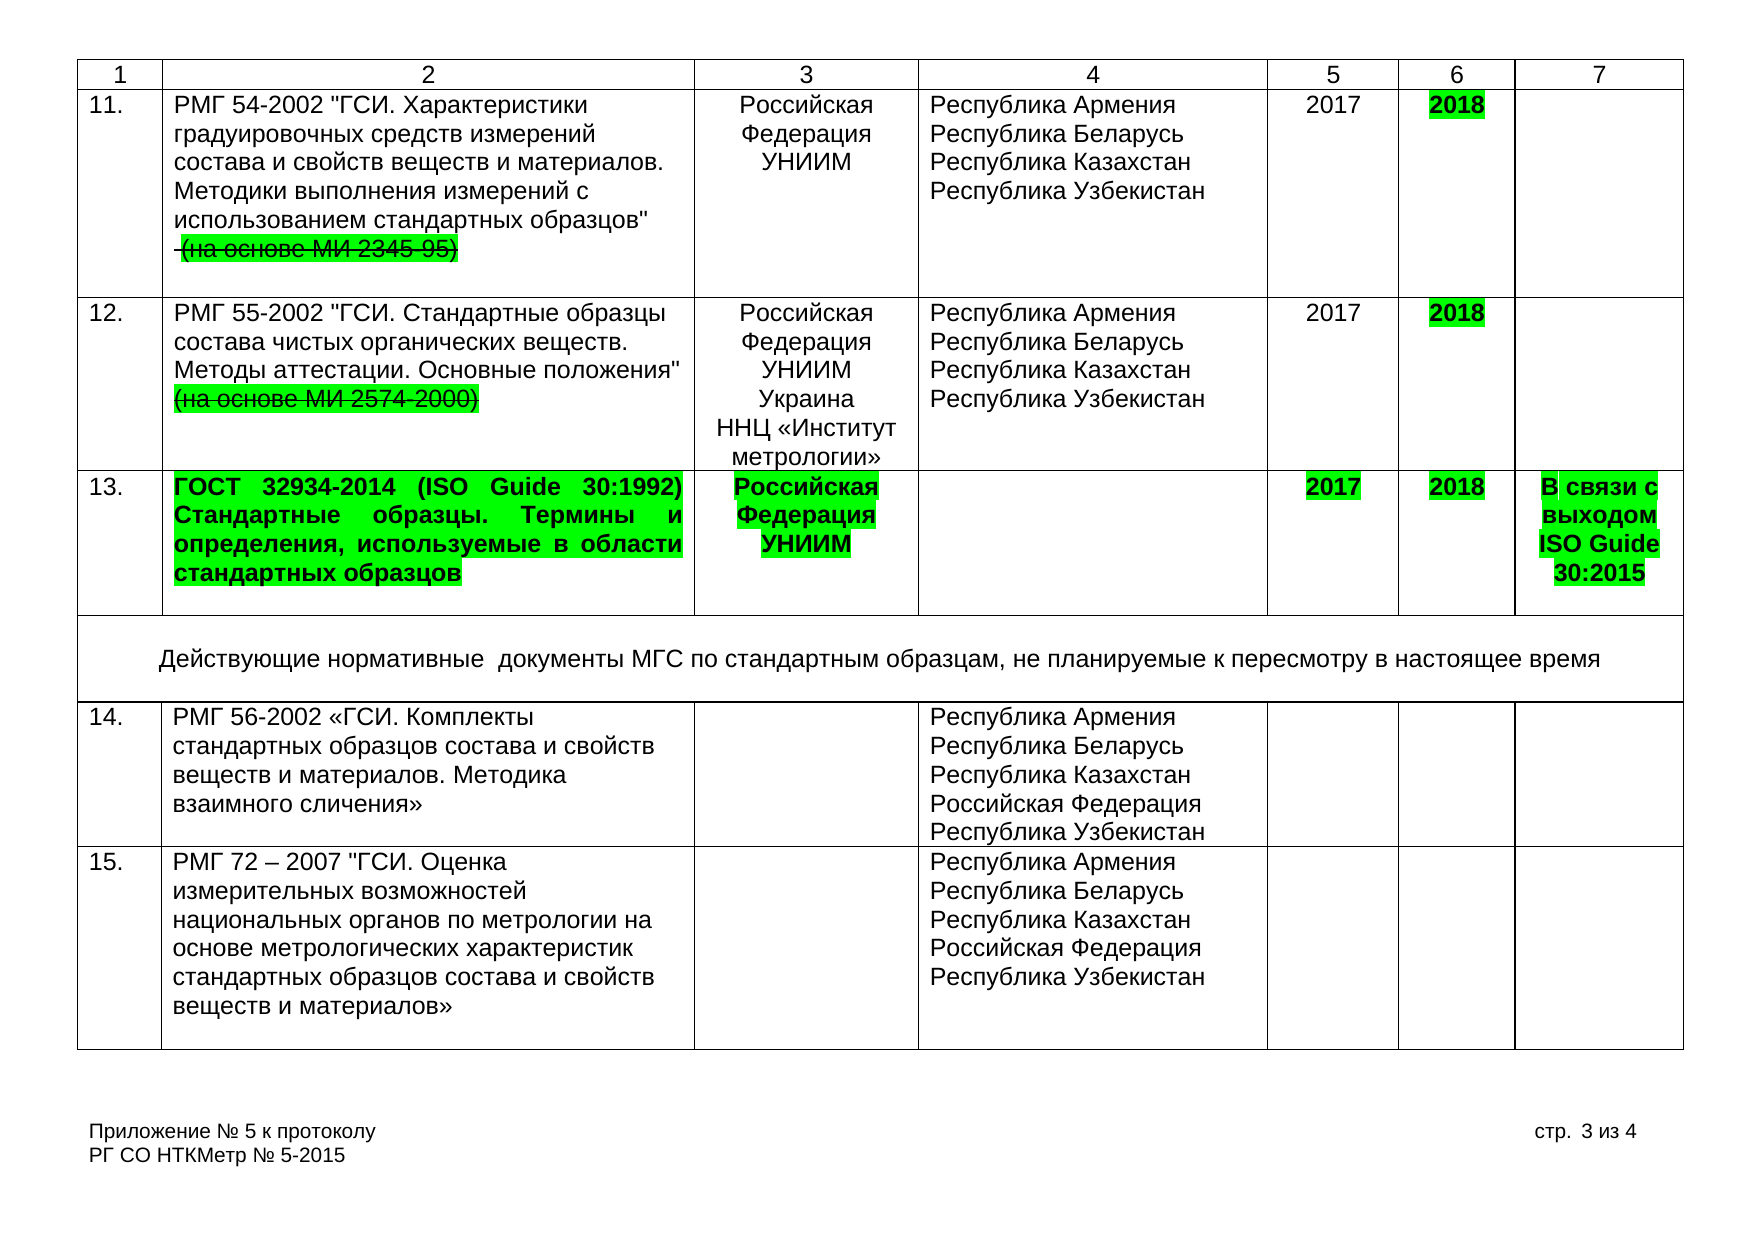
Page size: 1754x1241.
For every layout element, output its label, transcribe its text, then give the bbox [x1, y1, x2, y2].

table_header 5 [1268, 60, 1398, 89]
table_cell [919, 471, 1267, 615]
table_cell 2017 [1268, 90, 1398, 297]
table_cell РМГ 72 – 2007 "ГСИ. Оценка измерительных возможностей национальных органов по метрологии на основе метрологических характеристик стандартных образцов состава и свойств веществ и материалов» [162, 847, 694, 1048]
table_header 1 [78, 60, 162, 89]
table_cell [1516, 703, 1683, 846]
table_cell [78, 90, 162, 297]
table_cell В связи с выходом ISO Guide 30:2015 [1516, 471, 1683, 615]
table_cell [1516, 90, 1683, 297]
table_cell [695, 90, 918, 297]
table_cell ГОСТ 32934-2014 (ISO Guide 30:1992) Стандартные образцы. Термины и определения, используемые в области стандартных образцов [163, 471, 694, 615]
table_cell Российская Федерация УНИИМ [695, 471, 918, 615]
table_cell [1268, 703, 1398, 846]
table_cell Российская Федерация УНИИМ Украина ННЦ «Институт метрологии» [695, 298, 918, 470]
table_cell [1399, 847, 1514, 1048]
table_header 3 [695, 60, 918, 89]
table_header 7 [1516, 60, 1683, 89]
table_cell Республика Армения Республика Беларусь Республика Казахстан Республика Узбекистан [919, 90, 1267, 297]
table_cell [695, 847, 918, 1048]
table_cell [1516, 298, 1683, 470]
table_cell Действующие нормативные документы МГС по стандартным образцам, не планируемые к пересмотру в настоящее время [78, 616, 1683, 701]
table_cell [1399, 703, 1514, 846]
table_cell 2017 [1268, 471, 1398, 615]
table_header 4 [919, 60, 1267, 89]
table_cell [78, 298, 162, 470]
table_cell 2018 [1399, 298, 1514, 470]
table_cell 2017 [1268, 298, 1398, 470]
table_header 6 [1399, 60, 1514, 89]
table_cell Республика Армения Республика Беларусь Республика Казахстан Российская Федерация Республика Узбекистан [919, 847, 1267, 1048]
table_cell [1268, 847, 1398, 1048]
table_cell [78, 703, 161, 846]
table_cell [78, 847, 161, 1048]
table_cell [695, 703, 918, 846]
table_cell РМГ 55-2002 "ГСИ. Стандартные образцы состава чистых органических веществ. Методы аттестации. Основные положения" (на основе МИ 2574-2000) [163, 298, 694, 470]
table_cell 2018 [1399, 471, 1514, 615]
table_cell РМГ 56-2002 «ГСИ. Комплекты стандартных образцов состава и свойств веществ и материалов. Методика взаимного сличения» [162, 703, 694, 846]
table_cell [78, 471, 162, 615]
table_cell Республика Армения Республика Беларусь Республика Казахстан Российская Федерация Республика Узбекистан [919, 703, 1267, 846]
table_cell [1516, 847, 1683, 1048]
table_cell Республика Армения Республика Беларусь Республика Казахстан Республика Узбекистан [919, 298, 1267, 470]
table_cell 2018 [1399, 90, 1514, 297]
table_cell РМГ 54-2002 "ГСИ. Характеристики градуировочных средств измерений состава и свойств веществ и материалов. Методики выполнения измерений с использованием стандартных образцов" (на основе МИ 2345-95) [163, 90, 694, 297]
table_header 2 [163, 60, 694, 89]
